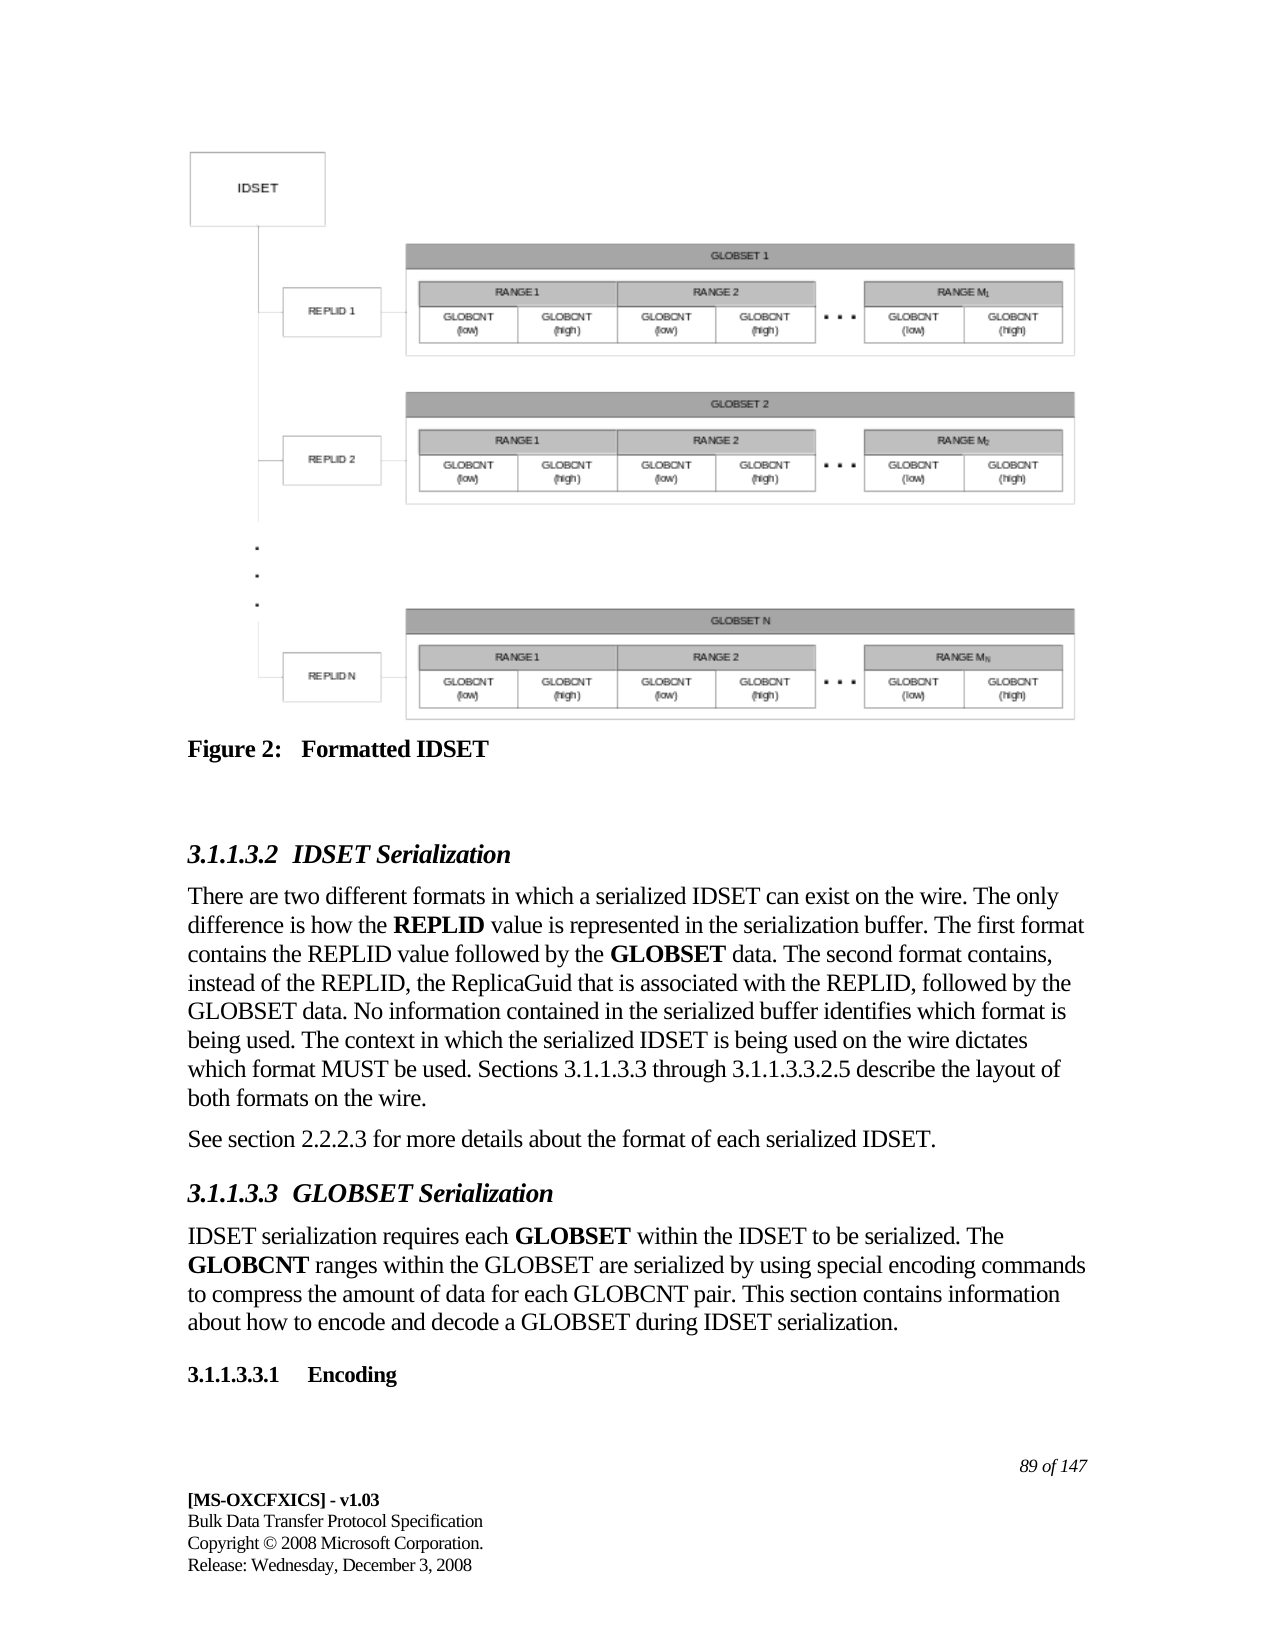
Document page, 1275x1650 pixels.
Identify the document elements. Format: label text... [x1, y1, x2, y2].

subtitle IDSET Serialization [187, 838, 1087, 869]
subtitle Encoding [187, 1361, 1087, 1388]
text See section 2.2.2.3 for more details about the format of each serialized IDSET. [187, 1124, 1087, 1153]
subtitle GLOBSET Serialization [187, 1178, 1087, 1209]
text There are two different formats in which a serialized IDSET can exist on the wire. The only difference is how the REPLID value is represented in the serialization buffer. The first format contains the REPLID value followed by the GLOBSET data. The second format contains, instead of the REPLID, the ReplicaGuid that is associated with the REPLID, followed by the GLOBSET data. No information contained in the serialized buffer identifies which format is being used. The context in which the serialized IDSET is being used on the wire dictates which format MUST be used. Sections 3.1.1.3.3 through 3.1.1.3.3.2.5 describe the layout of both formats on the wire. [187, 881, 1087, 1111]
text Figure 2: Formatted IDSET [187, 734, 1087, 763]
text IDSET serialization requires each GLOBSET within the IDSET to be serialized. The GLOBCNT ranges within the GLOBSET are serialized by using special encoding commands to compress the amount of data for each GLOBCNT pair. This section contains information about how to encode and decode a GLOBSET during IDSET serialization. [187, 1221, 1087, 1336]
